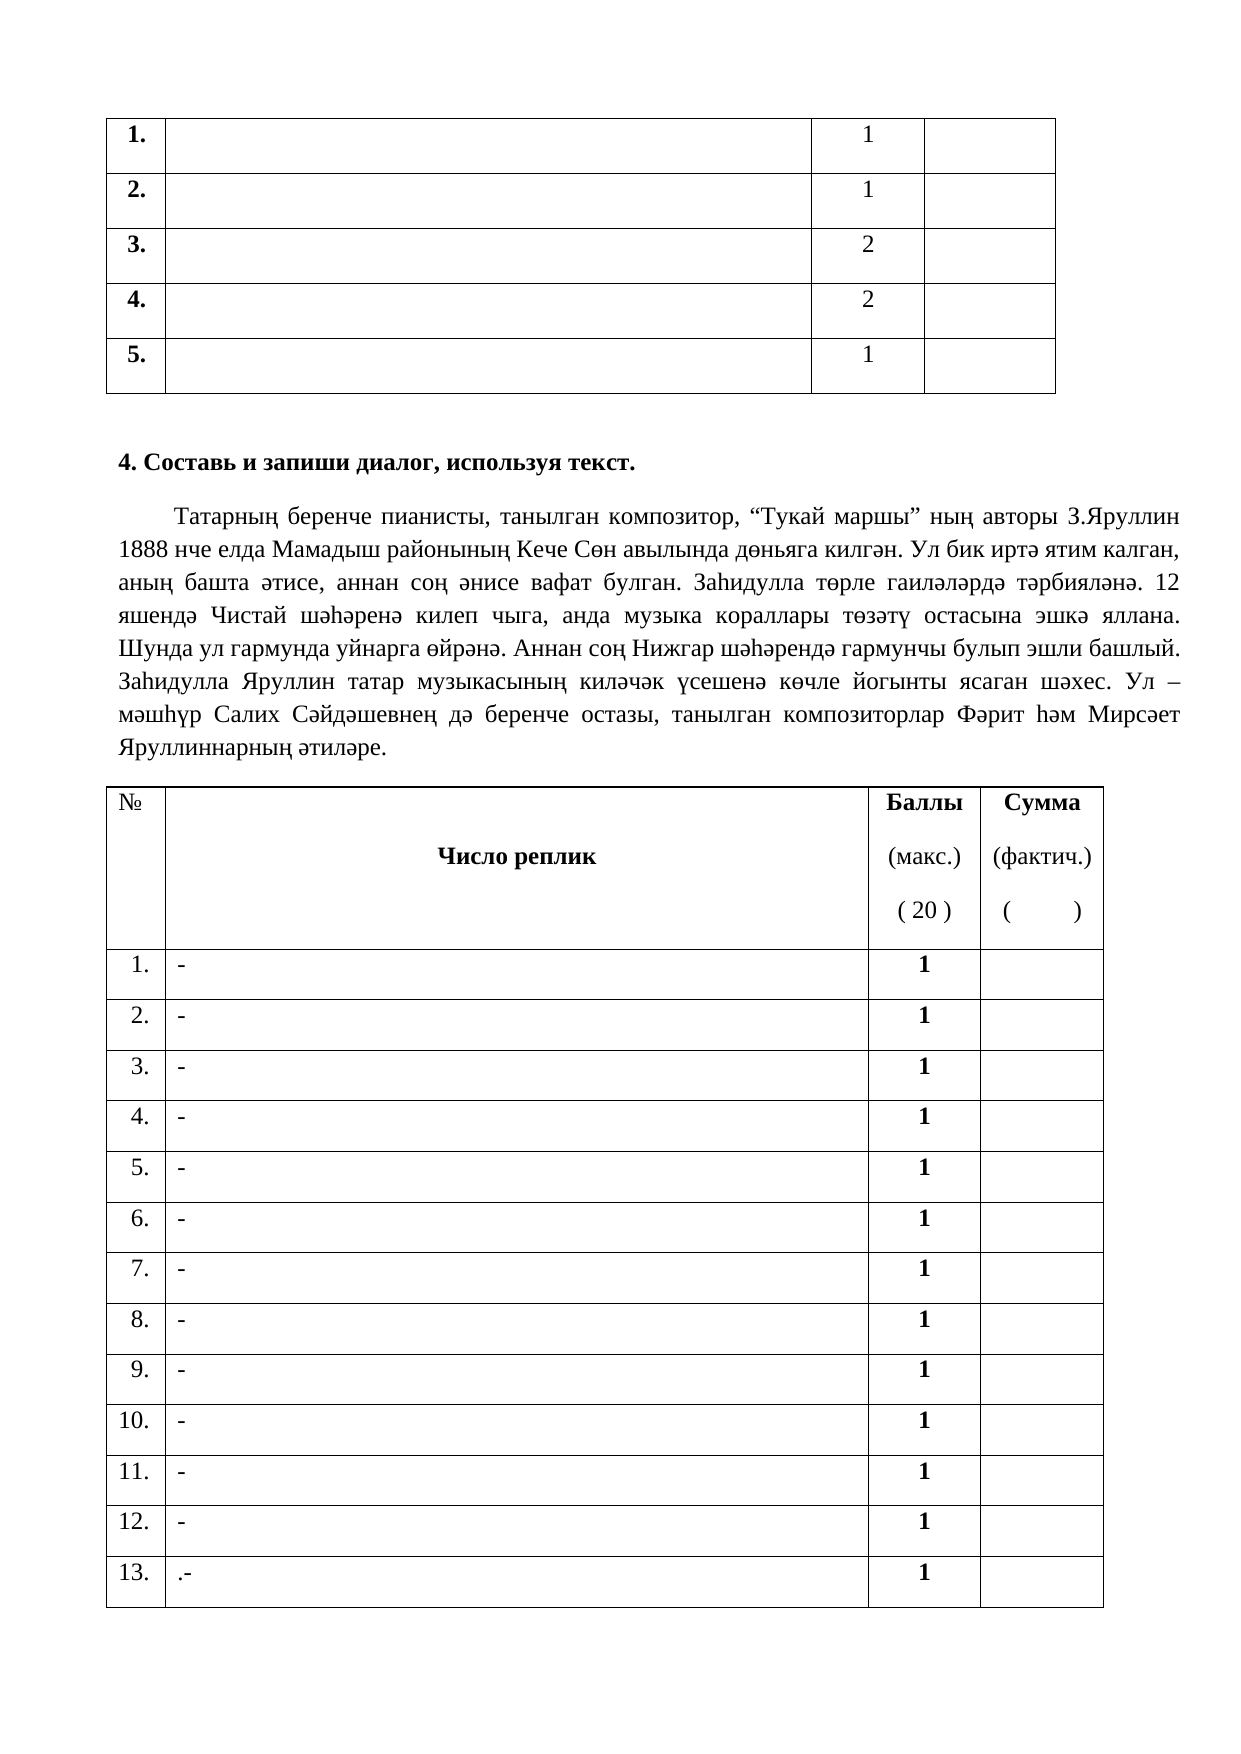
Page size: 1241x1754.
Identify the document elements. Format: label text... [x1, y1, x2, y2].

table_cell 1 [869, 1506, 980, 1556]
table_cell 1 [869, 1304, 980, 1353]
table_cell [166, 119, 811, 173]
table_cell - [166, 1152, 868, 1202]
table_cell [981, 1152, 1103, 1202]
table_cell 1 [812, 174, 924, 228]
table_cell - [166, 1000, 868, 1050]
table_cell [981, 1557, 1103, 1607]
table_header № [107, 788, 165, 948]
table_cell 1 [869, 1101, 980, 1151]
table_cell [981, 1203, 1103, 1252]
table_header Сумма (фактич.) ( ) [981, 788, 1103, 948]
text 4. Составь и запиши диалог, используя текст. [118, 447, 1181, 476]
table_cell - [166, 1506, 868, 1556]
table_cell [166, 284, 811, 338]
table_cell - [166, 1101, 868, 1151]
table_cell [981, 1304, 1103, 1353]
table_cell 7. [107, 1253, 165, 1303]
table_cell - [166, 1405, 868, 1455]
table_cell [981, 1506, 1103, 1556]
table_cell 2. [107, 174, 165, 228]
table_cell 1 [869, 1456, 980, 1505]
table_cell 1 [869, 1051, 980, 1100]
table_cell 8. [107, 1304, 165, 1353]
table_cell 5. [107, 1152, 165, 1202]
table_cell 4. [107, 1101, 165, 1151]
table_cell 1 [869, 1557, 980, 1607]
table_cell 11. [107, 1456, 165, 1505]
table_cell [166, 174, 811, 228]
table_cell 1. [107, 119, 165, 173]
table_cell [981, 1000, 1103, 1050]
table_cell 2 [812, 229, 924, 283]
table_cell 3. [107, 229, 165, 283]
table_cell 1 [812, 119, 924, 173]
table_cell 2 [812, 284, 924, 338]
table_cell 1 [869, 1405, 980, 1455]
table_cell - [166, 950, 868, 999]
table_cell 1 [812, 339, 924, 393]
table_cell 1 [869, 1000, 980, 1050]
table_cell [925, 174, 1055, 228]
table_cell [925, 284, 1055, 338]
table_cell 5. [107, 339, 165, 393]
table_cell 2. [107, 1000, 165, 1050]
table_cell [981, 1051, 1103, 1100]
table_cell 10. [107, 1405, 165, 1455]
table_header Число реплик [166, 788, 868, 948]
table_cell [166, 339, 811, 393]
table_cell 1 [869, 1253, 980, 1303]
table_cell - [166, 1456, 868, 1505]
table_cell 1 [869, 1355, 980, 1404]
table_cell [981, 1456, 1103, 1505]
table_cell [925, 119, 1055, 173]
table_cell - [166, 1304, 868, 1353]
table_cell [981, 1355, 1103, 1404]
table_cell 9. [107, 1355, 165, 1404]
table_cell 13. [107, 1557, 165, 1607]
table_cell 4. [107, 284, 165, 338]
table_cell [925, 339, 1055, 393]
table_cell 6. [107, 1203, 165, 1252]
table_cell [925, 229, 1055, 283]
table_cell [981, 1101, 1103, 1151]
table_cell .- [166, 1557, 868, 1607]
text Татарның беренче пианисты, танылган композитор, “Тукай маршы” ның авторы З.Яруллин 1888 нче елда Мамадыш районының Кече Сөн авылында дөньяга килгән. Ул бик иртә ятим калган, аның башта әтисе, аннан соң әнисе вафат булган. Заһидулла төрле гаиләләрдә тәрбияләнә. 12 яшендә Чистай шәһәренә килеп чыга, анда музыка кораллары төзәтү остасына эшкә яллана. Шунда ул гармунда уйнарга өйрәнә. Аннан соң Нижгар шәһәрендә гармунчы булып эшли башлый. Заһидулла Яруллин татар музыкасының киләчәк үсешенә көчле йогынты ясаган шәхес. Ул – мәшһүр Салих Сәйдәшевнең дә беренче остазы, танылган композиторлар Фәрит һәм Мирсәет Яруллиннарның әтиләре. [118, 501, 1181, 761]
table_cell 3. [107, 1051, 165, 1100]
table_cell 1. [107, 950, 165, 999]
table_cell 1 [869, 950, 980, 999]
table_cell 1 [869, 1152, 980, 1202]
table_header Баллы (макс.) ( 20 ) [869, 788, 980, 948]
table_cell [981, 1405, 1103, 1455]
table_cell - [166, 1051, 868, 1100]
table_cell 12. [107, 1506, 165, 1556]
table_cell [981, 950, 1103, 999]
table_cell - [166, 1203, 868, 1252]
table_cell 1 [869, 1203, 980, 1252]
table_cell [981, 1253, 1103, 1303]
table_cell [166, 229, 811, 283]
table_cell - [166, 1253, 868, 1303]
table_cell - [166, 1355, 868, 1404]
